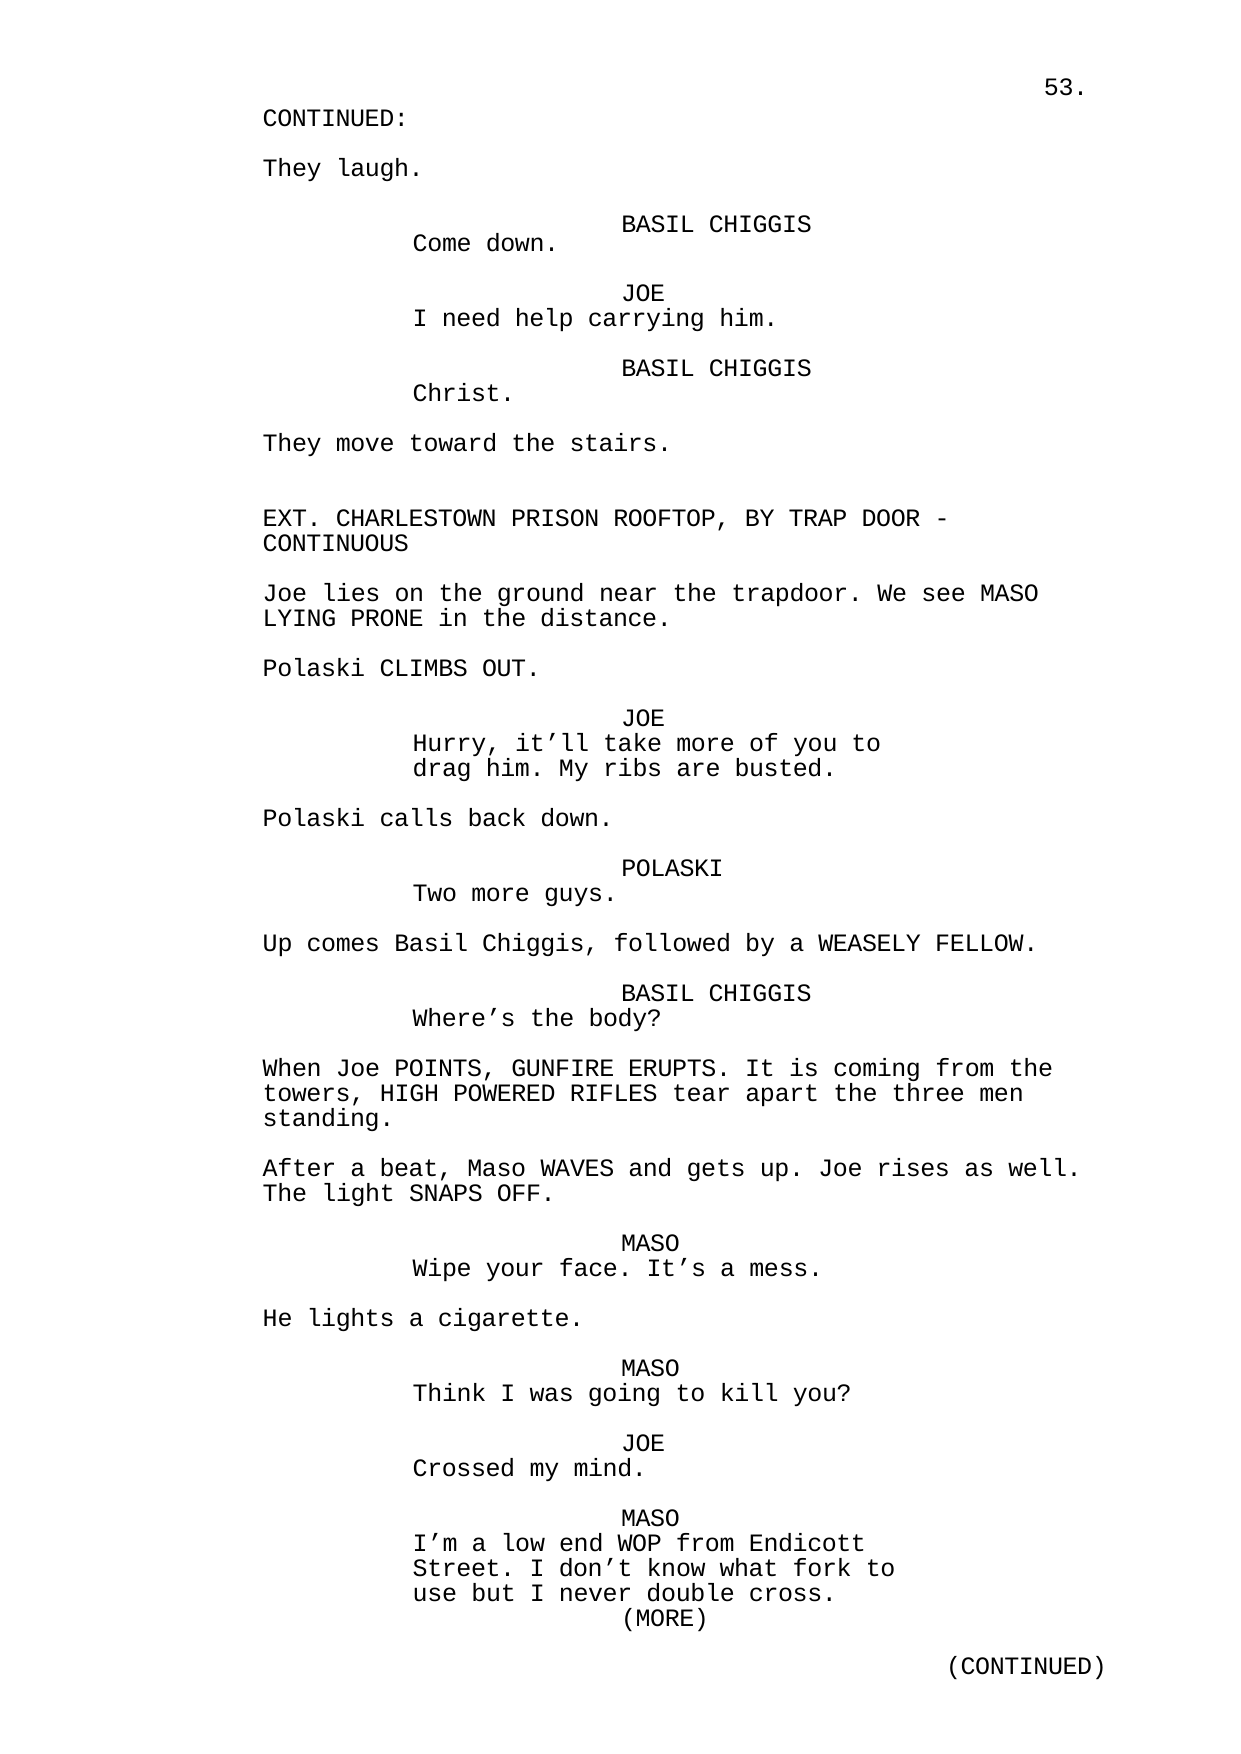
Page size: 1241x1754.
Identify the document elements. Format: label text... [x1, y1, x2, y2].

text Hurry, it’ll take more of you to [412, 732, 1117, 757]
text JOE [621, 1432, 1117, 1457]
text EXT. CHARLESTOWN PRISON ROOFTOP, BY TRAP DOOR - CONTINUOUS [262, 507, 963, 557]
text I’m a low end WOP from Endicott [412, 1532, 1117, 1557]
text drag him. My ribs are busted. [412, 757, 1117, 782]
text (CONTINUED) [946, 1654, 1117, 1680]
text Come down. [412, 232, 565, 257]
text Crossed my mind. [412, 1457, 1117, 1482]
text Street. I don’t know what fork to [412, 1557, 1117, 1582]
text Two more guys. [412, 882, 620, 907]
text MASO [621, 1507, 1117, 1532]
text Think I was going to kill you? [412, 1382, 1117, 1407]
text After a beat, Maso WAVES and gets up. Joe rises as well. The light SNAPS OFF. [262, 1156, 1095, 1207]
text JOE [621, 282, 1117, 307]
text Joe lies on the ground near the trapdoor. We see MASO LYING PRONE in the distance. [262, 581, 1051, 632]
text Polaski CLIMBS OUT. [262, 657, 1117, 682]
text I need help carrying him. [412, 307, 1117, 332]
text MASO [621, 1357, 1117, 1382]
text He lights a cigarette. [262, 1307, 1117, 1332]
text JOE [621, 707, 1117, 732]
text They move toward the stairs. [262, 432, 1117, 457]
text BASIL CHIGGIS [621, 357, 1117, 382]
text Polaski calls back down. [262, 807, 1117, 832]
text POLASKI [621, 857, 1117, 882]
text 53. [1044, 75, 1117, 101]
text BASIL CHIGGIS [621, 213, 1117, 238]
text (MORE) [621, 1607, 1117, 1632]
text Christ. [412, 382, 521, 407]
text They laugh. [262, 157, 565, 182]
text Up comes Basil Chiggis, followed by a WEASELY FELLOW. [262, 932, 1117, 957]
text use but I never double cross. [412, 1582, 1117, 1607]
text BASIL CHIGGIS [621, 982, 1117, 1007]
text MASO [621, 1232, 1117, 1257]
text CONTINUED: [262, 107, 565, 132]
text Where’s the body? [412, 1007, 1117, 1032]
text Wipe your face. It’s a mess. [412, 1257, 1117, 1282]
text When Joe POINTS, GUNFIRE ERUPTS. It is coming from the towers, HIGH POWERED RIFLES tear apart the three men standing. [262, 1056, 1066, 1132]
